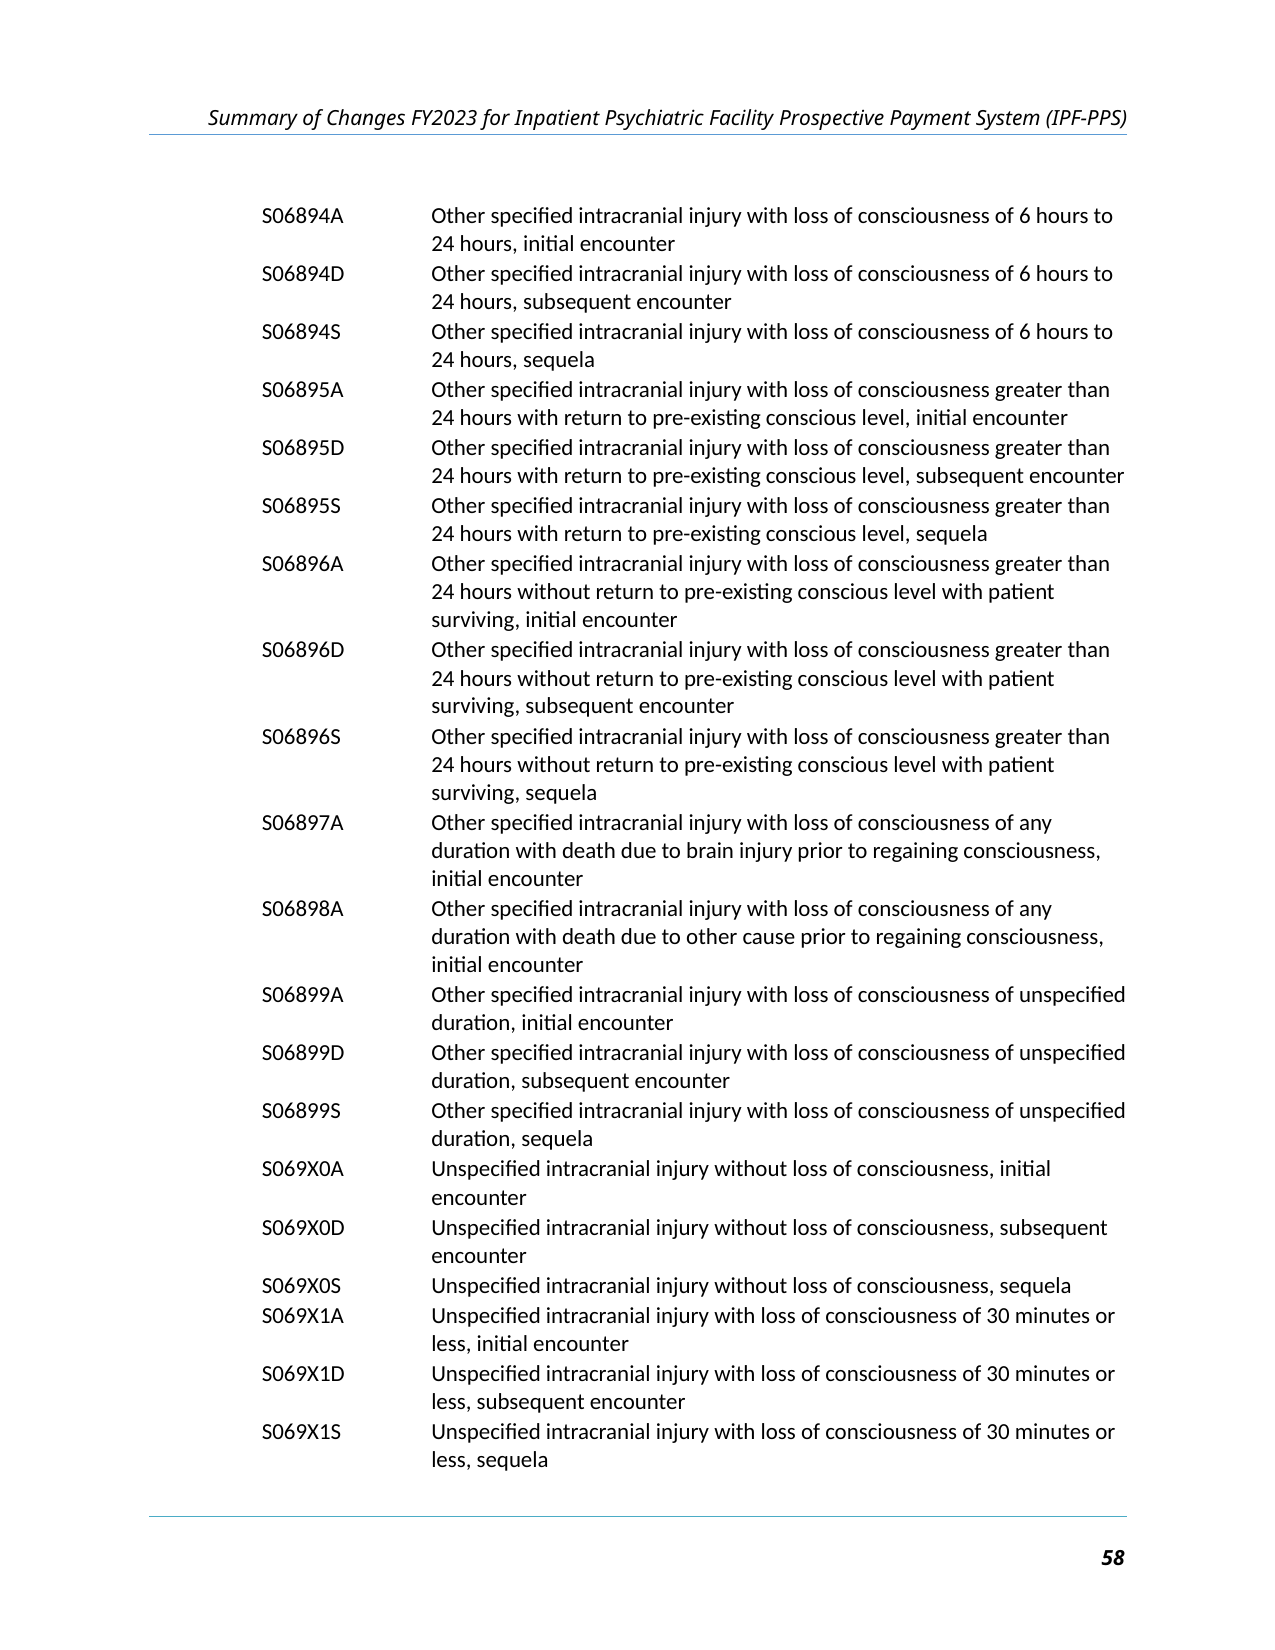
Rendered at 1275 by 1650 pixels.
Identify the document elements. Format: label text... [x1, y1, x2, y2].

list S06896A Other specified intracranial injury with loss of consciousness greater than 24 hours without return to pre-existing conscious level with patient surviving, initial encounter [262, 549, 1127, 633]
list S06899S Other specified intracranial injury with loss of consciousness of unspecified duration, sequela [262, 1096, 1127, 1152]
list S069X1D Unspecified intracranial injury with loss of consciousness of 30 minutes or less, subsequent encounter [262, 1359, 1127, 1415]
list S06895S Other specified intracranial injury with loss of consciousness greater than 24 hours with return to pre-existing conscious level, sequela [262, 491, 1127, 547]
list S069X0D Unspecified intracranial injury without loss of consciousness, subsequent encounter [262, 1213, 1127, 1269]
list S06896S Other specified intracranial injury with loss of consciousness greater than 24 hours without return to pre-existing conscious level with patient surviving, sequela [262, 722, 1127, 806]
list S06894A Other specified intracranial injury with loss of consciousness of 6 hours to 24 hours, initial encounter [262, 201, 1127, 257]
list S06896D Other specified intracranial injury with loss of consciousness greater than 24 hours without return to pre-existing conscious level with patient surviving, subsequent encounter [262, 636, 1127, 720]
list S06895A Other specified intracranial injury with loss of consciousness greater than 24 hours with return to pre-existing conscious level, initial encounter [262, 375, 1127, 431]
list S06894D Other specified intracranial injury with loss of consciousness of 6 hours to 24 hours, subsequent encounter [262, 259, 1127, 315]
list S069X0A Unspecified intracranial injury without loss of consciousness, initial encounter [262, 1154, 1127, 1211]
list S06894S Other specified intracranial injury with loss of consciousness of 6 hours to 24 hours, sequela [262, 317, 1127, 373]
list S06899D Other specified intracranial injury with loss of consciousness of unspecified duration, subsequent encounter [262, 1038, 1127, 1094]
list S06898A Other specified intracranial injury with loss of consciousness of any duration with death due to other cause prior to regaining consciousness, initial encounter [262, 894, 1127, 978]
list S06895D Other specified intracranial injury with loss of consciousness greater than 24 hours with return to pre-existing conscious level, subsequent encounter [262, 433, 1127, 489]
list S069X1A Unspecified intracranial injury with loss of consciousness of 30 minutes or less, initial encounter [262, 1301, 1127, 1357]
list S069X1S Unspecified intracranial injury with loss of consciousness of 30 minutes or less, sequela [262, 1417, 1127, 1473]
list S06899A Other specified intracranial injury with loss of consciousness of unspecified duration, initial encounter [262, 980, 1127, 1036]
list S069X0S Unspecified intracranial injury without loss of consciousness, sequela [262, 1271, 1127, 1299]
list S06897A Other specified intracranial injury with loss of consciousness of any duration with death due to brain injury prior to regaining consciousness, initial encounter [262, 808, 1127, 892]
